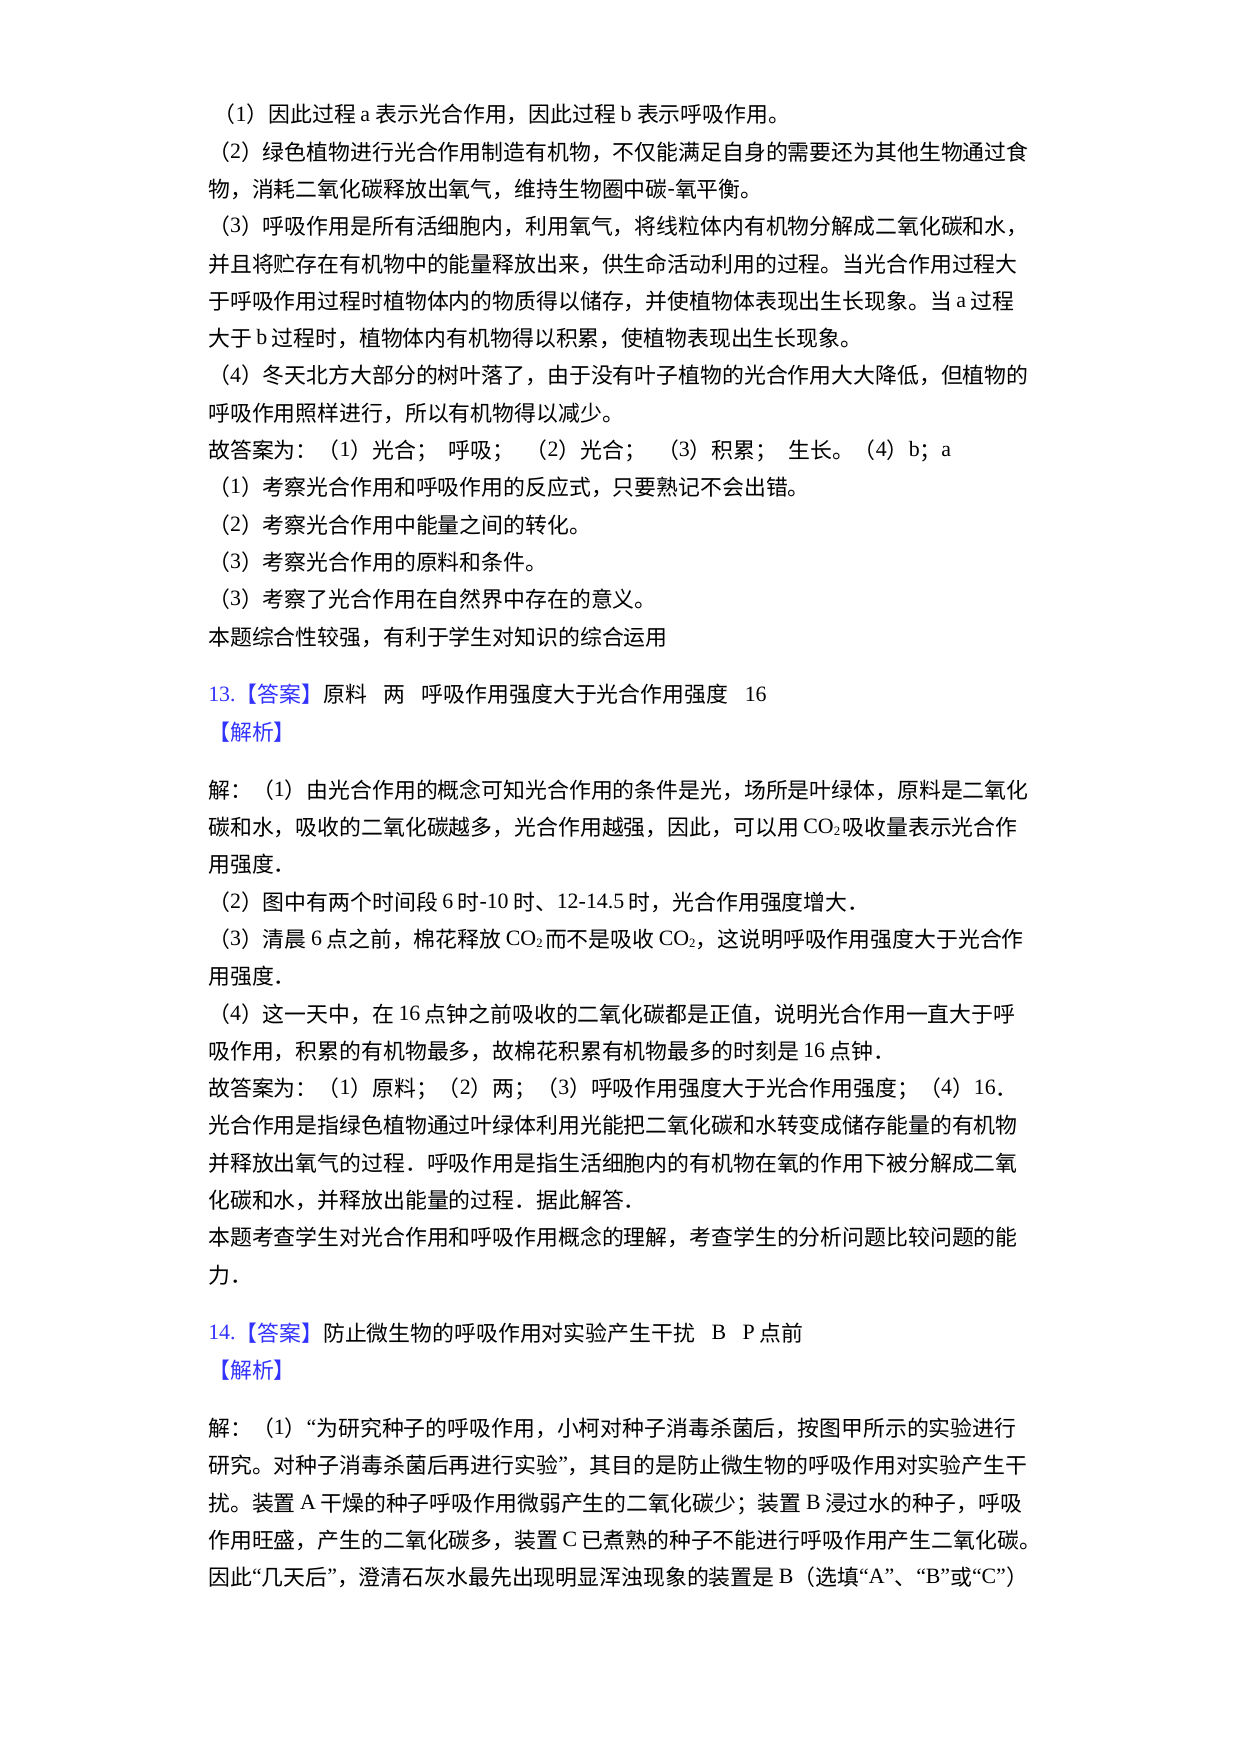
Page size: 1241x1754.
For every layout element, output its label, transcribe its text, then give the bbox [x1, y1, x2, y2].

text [208, 1411, 1032, 1592]
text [208, 97, 1032, 652]
list 14.【答案】防止微生物的呼吸作用对实验产生干扰 B P点前 【解析】 [208, 1315, 1032, 1385]
list 13.【答案】原料 两 呼吸作用强度大于光合作用强度 16 【解析】 [208, 677, 1032, 747]
text 解：（1）由光合作用的概念可知光合作用的条件是光，场所是叶绿体，原料是二氧化碳和水，吸收的二氧化碳越多，光合作用越强，因此，可以用CO2吸收量表示光合作用强度． （2）图中有两个时间段6时-10时、12-14.5时，光合作用强度增大． （3）清晨6点之前，棉花释放CO2而不是吸收CO2，这说明呼吸作用强度大于光合作用强度． （4）这一天中，在16点钟之前吸收的二氧化碳都是正值，说明光合作用一直大于呼吸作用，积累的有机物最多，故棉花积累有机物最多的时刻是16点钟． 故答案为：（1）原料；（2）两；（3）呼吸作用强度大于光合作用强度；（4）16． 光合作用是指绿色植物通过叶绿体利用光能把二氧化碳和水转变成储存能量的有机物并释放出氧气的过程．呼吸作用是指生活细胞内的有机物在氧的作用下被分解成二氧化碳和水，并释放出能量的过程．据此解答． 本题考查学生对光合作用和呼吸作用概念的理解，考查学生的分析问题比较问题的能力． [208, 772, 1032, 1290]
